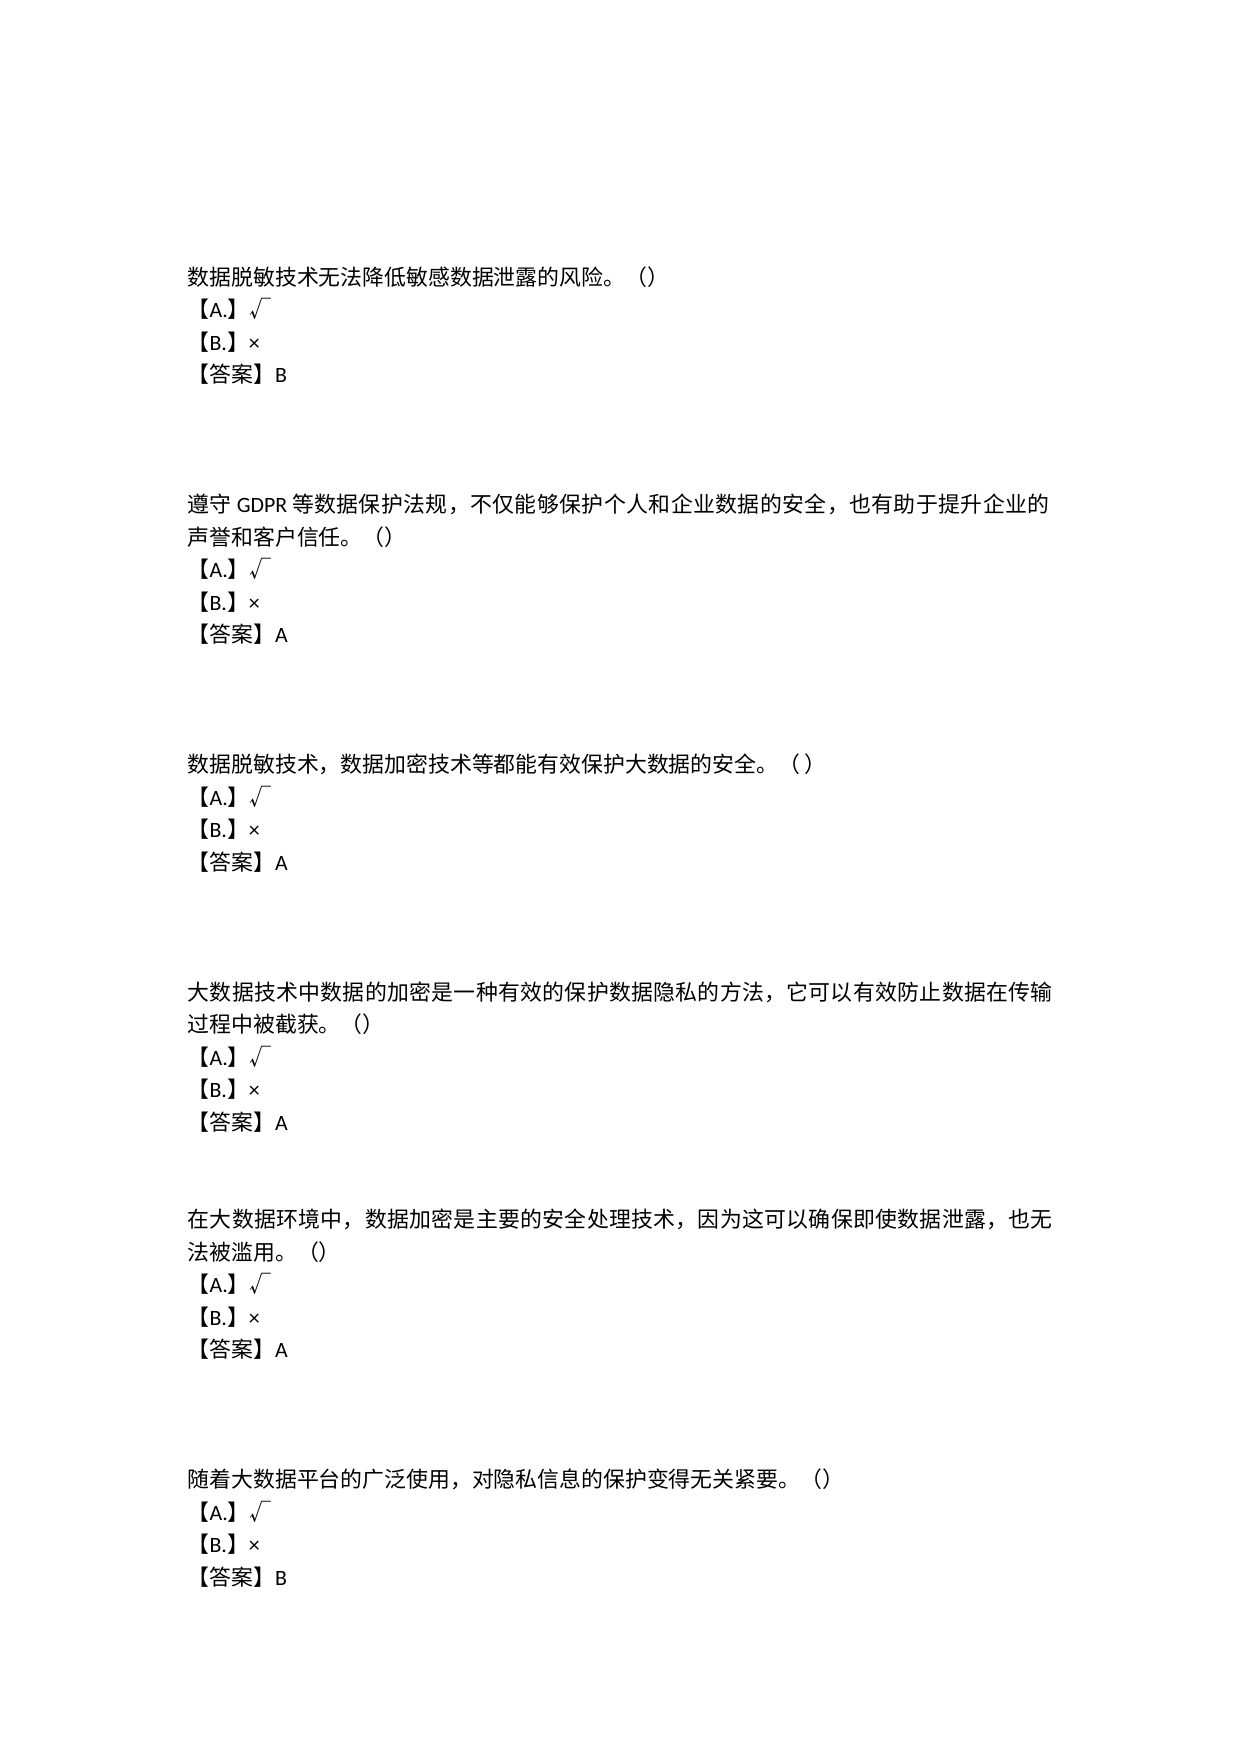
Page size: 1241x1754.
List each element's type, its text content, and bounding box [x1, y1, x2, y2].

text 【A.】√ [187, 292, 1053, 324]
text 【答案】A [187, 844, 1053, 877]
text 【答案】B [187, 1559, 1053, 1592]
text 【答案】B [187, 357, 1053, 389]
text 【答案】A [187, 1332, 1053, 1364]
text 随着大数据平台的广泛使用，对隐私信息的保护变得无关紧要。（） [187, 1462, 1053, 1494]
text 【B.】× [187, 1072, 1053, 1104]
text 数据脱敏技术无法降低敏感数据泄露的风险。（） [187, 259, 1053, 292]
text 【B.】× [187, 1299, 1053, 1332]
text 遵守GDPR等数据保护法规，不仅能够保护个人和企业数据的安全，也有助于提升企业的声誉和客户信任。（） [187, 487, 1053, 552]
text 大数据技术中数据的加密是一种有效的保护数据隐私的方法，它可以有效防止数据在传输过程中被截获。（） [187, 974, 1053, 1039]
text 【答案】A [187, 617, 1053, 649]
text 【B.】× [187, 812, 1053, 844]
text 【A.】√ [187, 779, 1053, 812]
text 【A.】√ [187, 552, 1053, 584]
text 【B.】× [187, 584, 1053, 617]
text 【A.】√ [187, 1039, 1053, 1072]
text 在大数据环境中，数据加密是主要的安全处理技术，因为这可以确保即使数据泄露，也无法被滥用。（） [187, 1202, 1053, 1267]
text 数据脱敏技术，数据加密技术等都能有效保护大数据的安全。（ ） [187, 747, 1053, 779]
text 【B.】× [187, 324, 1053, 357]
text 【B.】× [187, 1527, 1053, 1559]
text 【A.】√ [187, 1494, 1053, 1527]
text 【A.】√ [187, 1267, 1053, 1299]
text 【答案】A [187, 1104, 1053, 1137]
